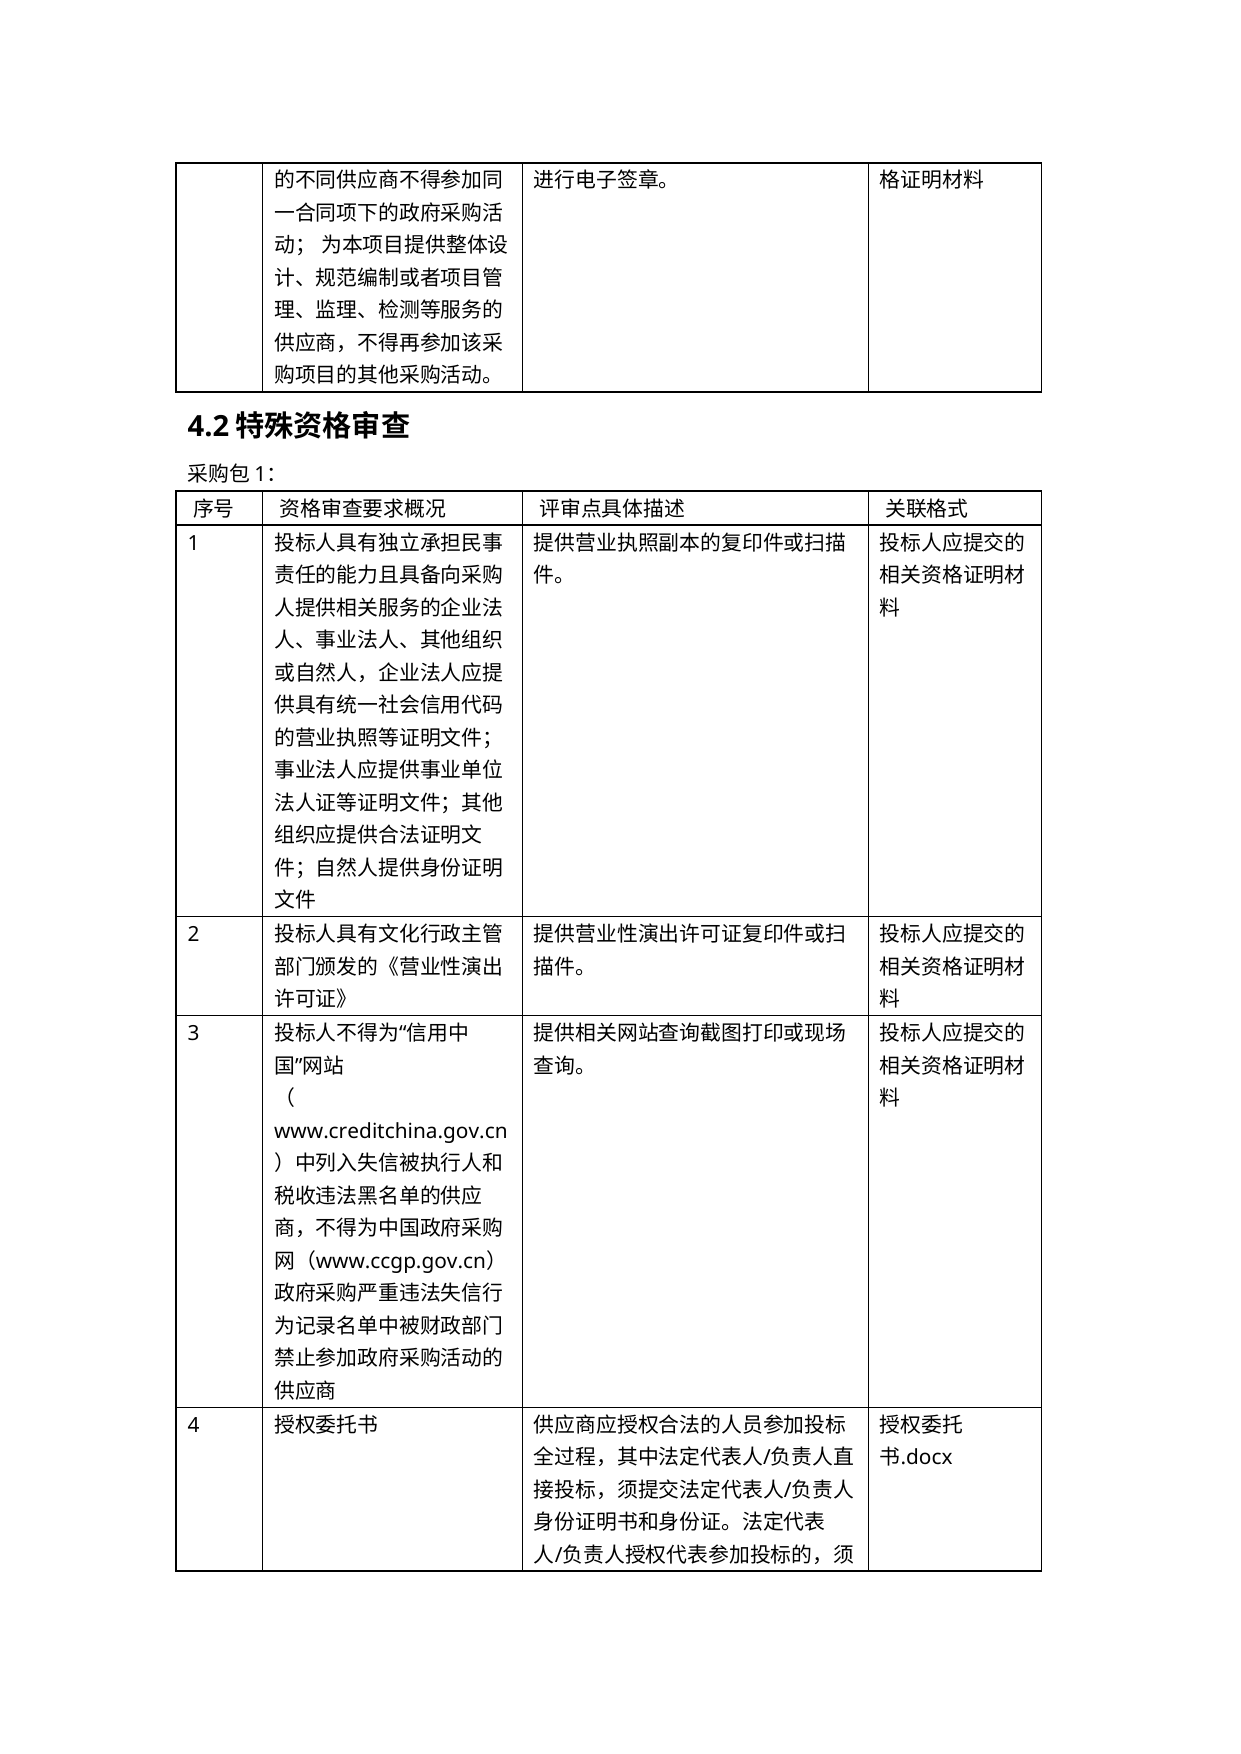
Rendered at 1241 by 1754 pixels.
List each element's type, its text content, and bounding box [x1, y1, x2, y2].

table_cell 4 [177, 1408, 262, 1570]
text 4.2特殊资格审查 [187, 393, 1053, 458]
table_cell 投标人应提交的相关资格证明材料 [869, 917, 1041, 1015]
table_cell 1 [177, 526, 262, 916]
table_cell 提供相关网站查询截图打印或现场查询。 [523, 1016, 868, 1406]
table_header 评审点具体描述 [523, 492, 868, 524]
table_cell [523, 164, 868, 391]
table_cell 提供营业性演出许可证复印件或扫描件。 [523, 917, 868, 1015]
text 采购包1： [187, 458, 1053, 490]
table_cell 授权委托书.docx [869, 1408, 1041, 1570]
table_cell 3 [177, 164, 262, 391]
table_cell 投标人具有独立承担民事责任的能力且具备向采购人提供相关服务的企业法人、事业法人、其他组织或自然人，企业法人应提供具有统一社会信用代码的营业执照等证明文件；事业法人应提供事业单位法人证等证明文件；其他组织应提供合法证明文件；自然人提供身份证明文件 [263, 526, 522, 916]
table_header 关联格式 [869, 492, 1041, 524]
table_cell 投标人应提交的相关资格证明材料 [869, 526, 1041, 916]
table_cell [523, 1408, 868, 1570]
table_cell 3 [177, 1016, 262, 1406]
table_header 序号 [177, 492, 262, 524]
table_cell 投标函 投标人应提交的相关资格证明材料 [869, 164, 1041, 391]
table_cell 投标人具有文化行政主管部门颁发的《营业性演出许可证》 [263, 917, 522, 1015]
table_cell 2 [177, 917, 262, 1015]
table_cell 授权委托书 [263, 1408, 522, 1570]
table_cell 投标人应提交的相关资格证明材料 [869, 1016, 1041, 1406]
table_cell 提供营业执照副本的复印件或扫描件。 [523, 526, 868, 916]
table_cell 投标人不得为“信用中国”网站（www.creditchina.gov.cn）中列入失信被执行人和税收违法黑名单的供应商，不得为中国政府采购网（www.ccgp.gov.cn）政府采购严重违法失信行为记录名单中被财政部门禁止参加政府采购活动的供应商 [263, 1016, 522, 1406]
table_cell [263, 164, 522, 391]
table_header 资格审查要求概况 [263, 492, 522, 524]
